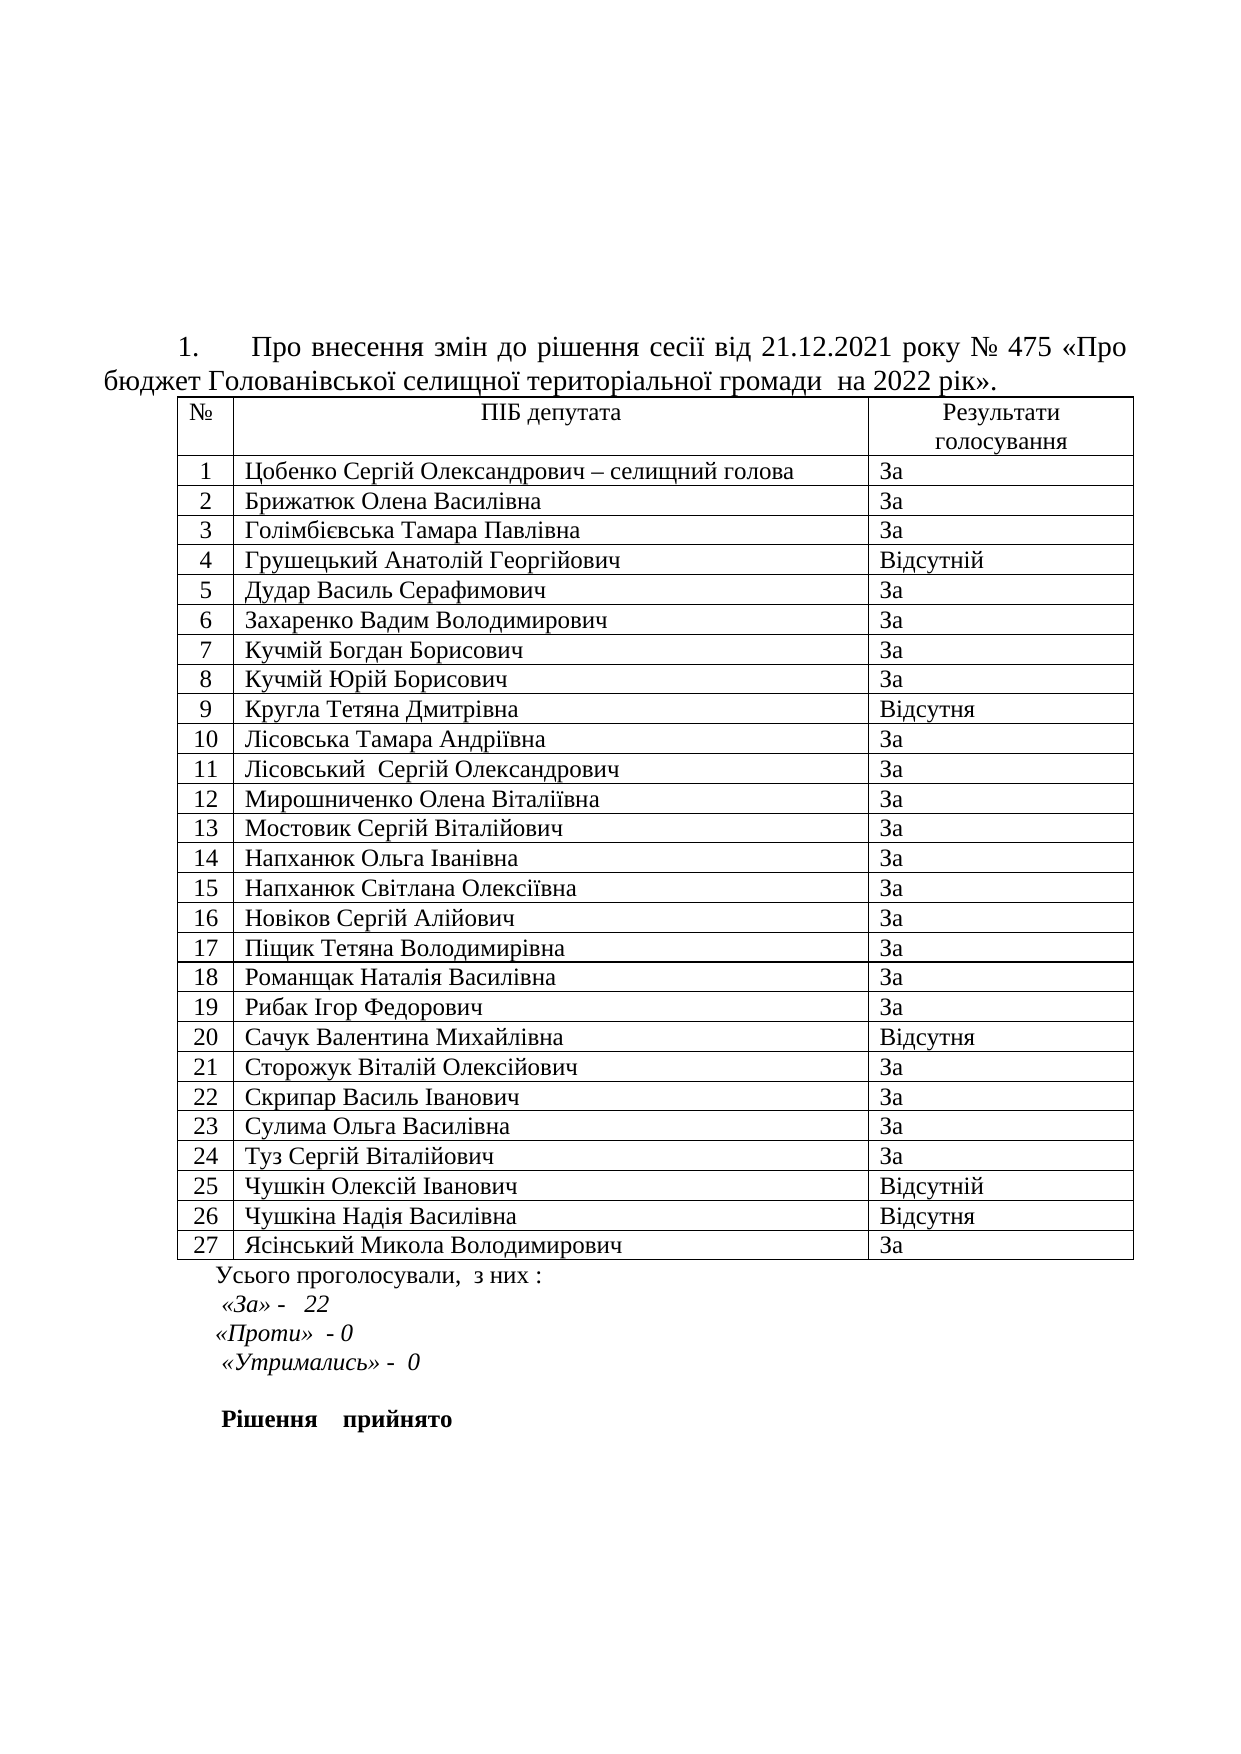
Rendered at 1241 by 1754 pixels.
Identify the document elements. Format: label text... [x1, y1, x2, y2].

table_cell Цобенко Сергій Олександрович – селищний голова [234, 456, 868, 485]
table_cell За [869, 1231, 1133, 1259]
table_cell Кучмій Юрій Борисович [234, 665, 868, 693]
table_cell За [869, 903, 1133, 932]
table_cell Грушецький Анатолій Георгійович [234, 545, 868, 574]
table_cell За [869, 516, 1133, 544]
table_header № [178, 398, 233, 455]
table_cell 23 [178, 1111, 233, 1140]
table_cell За [869, 575, 1133, 604]
table_cell Напханюк Світлана Олексіївна [234, 873, 868, 902]
table_cell Відсутній [869, 1171, 1133, 1200]
table_cell 16 [178, 903, 233, 932]
table_cell За [869, 1141, 1133, 1170]
table_cell Мостовик Сергій Віталійович [234, 814, 868, 842]
table_cell 9 [178, 694, 233, 723]
table_cell Лісовська Тамара Андріївна [234, 724, 868, 753]
table_cell За [869, 1111, 1133, 1140]
table_cell 12 [178, 784, 233, 812]
list Рішення прийнято [215, 1404, 1152, 1433]
table_cell За [869, 456, 1133, 485]
table_cell За [869, 1052, 1133, 1081]
table_cell Мирошниченко Олена Віталіївна [234, 784, 868, 812]
table_cell За [869, 963, 1133, 991]
table_cell За [869, 635, 1133, 663]
list Про внесення змін до рішення сесії від 21.12.2021 року № 475 «Про бюджет Голованівської селищної територіальної громади на 2022 рік». [103, 329, 1128, 396]
list «Проти» - 0 [215, 1318, 1152, 1347]
table_cell Чушкіна Надія Василівна [234, 1201, 868, 1229]
table_cell 22 [178, 1082, 233, 1110]
table_cell За [869, 665, 1133, 693]
table_cell 20 [178, 1022, 233, 1051]
table_cell 26 [178, 1201, 233, 1229]
table_cell Захаренко Вадим Володимирович [234, 605, 868, 634]
table_cell За [869, 814, 1133, 842]
table_cell За [869, 933, 1133, 961]
table_cell Брижатюк Олена Василівна [234, 486, 868, 514]
table_cell 10 [178, 724, 233, 753]
table_cell Голімбієвська Тамара Павлівна [234, 516, 868, 544]
table_cell 21 [178, 1052, 233, 1081]
table_cell 6 [178, 605, 233, 634]
table_cell За [869, 843, 1133, 872]
table_cell За [869, 724, 1133, 753]
table_cell 19 [178, 992, 233, 1021]
table_cell 17 [178, 933, 233, 961]
table_cell 14 [178, 843, 233, 872]
table_header Результати голосування [869, 398, 1133, 455]
table_cell 1 [178, 456, 233, 485]
table_cell Рибак Ігор Федорович [234, 992, 868, 1021]
table_cell Напханюк Ольга Іванівна [234, 843, 868, 872]
table_cell 11 [178, 754, 233, 783]
list «За» - 22 [215, 1289, 1152, 1318]
table_cell Сулима Ольга Василівна [234, 1111, 868, 1140]
table_cell 4 [178, 545, 233, 574]
table_cell За [869, 873, 1133, 902]
table_cell Відсутня [869, 1022, 1133, 1051]
table_cell 3 [178, 516, 233, 544]
table_cell Ясінський Микола Володимирович [234, 1231, 868, 1259]
table_cell За [869, 486, 1133, 514]
table_cell Відсутня [869, 1201, 1133, 1229]
table_cell Дудар Василь Серафимович [234, 575, 868, 604]
table_cell 8 [178, 665, 233, 693]
list «Утримались» - 0 [215, 1347, 1152, 1375]
table_cell Чушкін Олексій Іванович [234, 1171, 868, 1200]
table_cell Лісовський Сергій Олександрович [234, 754, 868, 783]
table_cell 24 [178, 1141, 233, 1170]
table_cell За [869, 605, 1133, 634]
table_cell 25 [178, 1171, 233, 1200]
table_cell 15 [178, 873, 233, 902]
table_cell Скрипар Василь Іванович [234, 1082, 868, 1110]
table_cell Новіков Сергій Алійович [234, 903, 868, 932]
table_cell 5 [178, 575, 233, 604]
table_cell Відсутня [869, 694, 1133, 723]
table_cell 18 [178, 963, 233, 991]
table_cell Романщак Наталія Василівна [234, 963, 868, 991]
table_cell За [869, 784, 1133, 812]
table_cell Кучмій Богдан Борисович [234, 635, 868, 663]
table_cell Сторожук Віталій Олексійович [234, 1052, 868, 1081]
table_cell 7 [178, 635, 233, 663]
table_cell За [869, 754, 1133, 783]
table_cell 2 [178, 486, 233, 514]
table_cell За [869, 992, 1133, 1021]
table_cell Кругла Тетяна Дмитрівна [234, 694, 868, 723]
table_cell 13 [178, 814, 233, 842]
table_cell 27 [178, 1231, 233, 1259]
table_cell Туз Сергій Віталійович [234, 1141, 868, 1170]
table_cell Піщик Тетяна Володимирівна [234, 933, 868, 961]
table_header ПІБ депутата [234, 398, 868, 455]
table_cell Сачук Валентина Михайлівна [234, 1022, 868, 1051]
list Усього проголосували, з них : [215, 1260, 1152, 1289]
table_cell За [869, 1082, 1133, 1110]
table_cell Відсутній [869, 545, 1133, 574]
